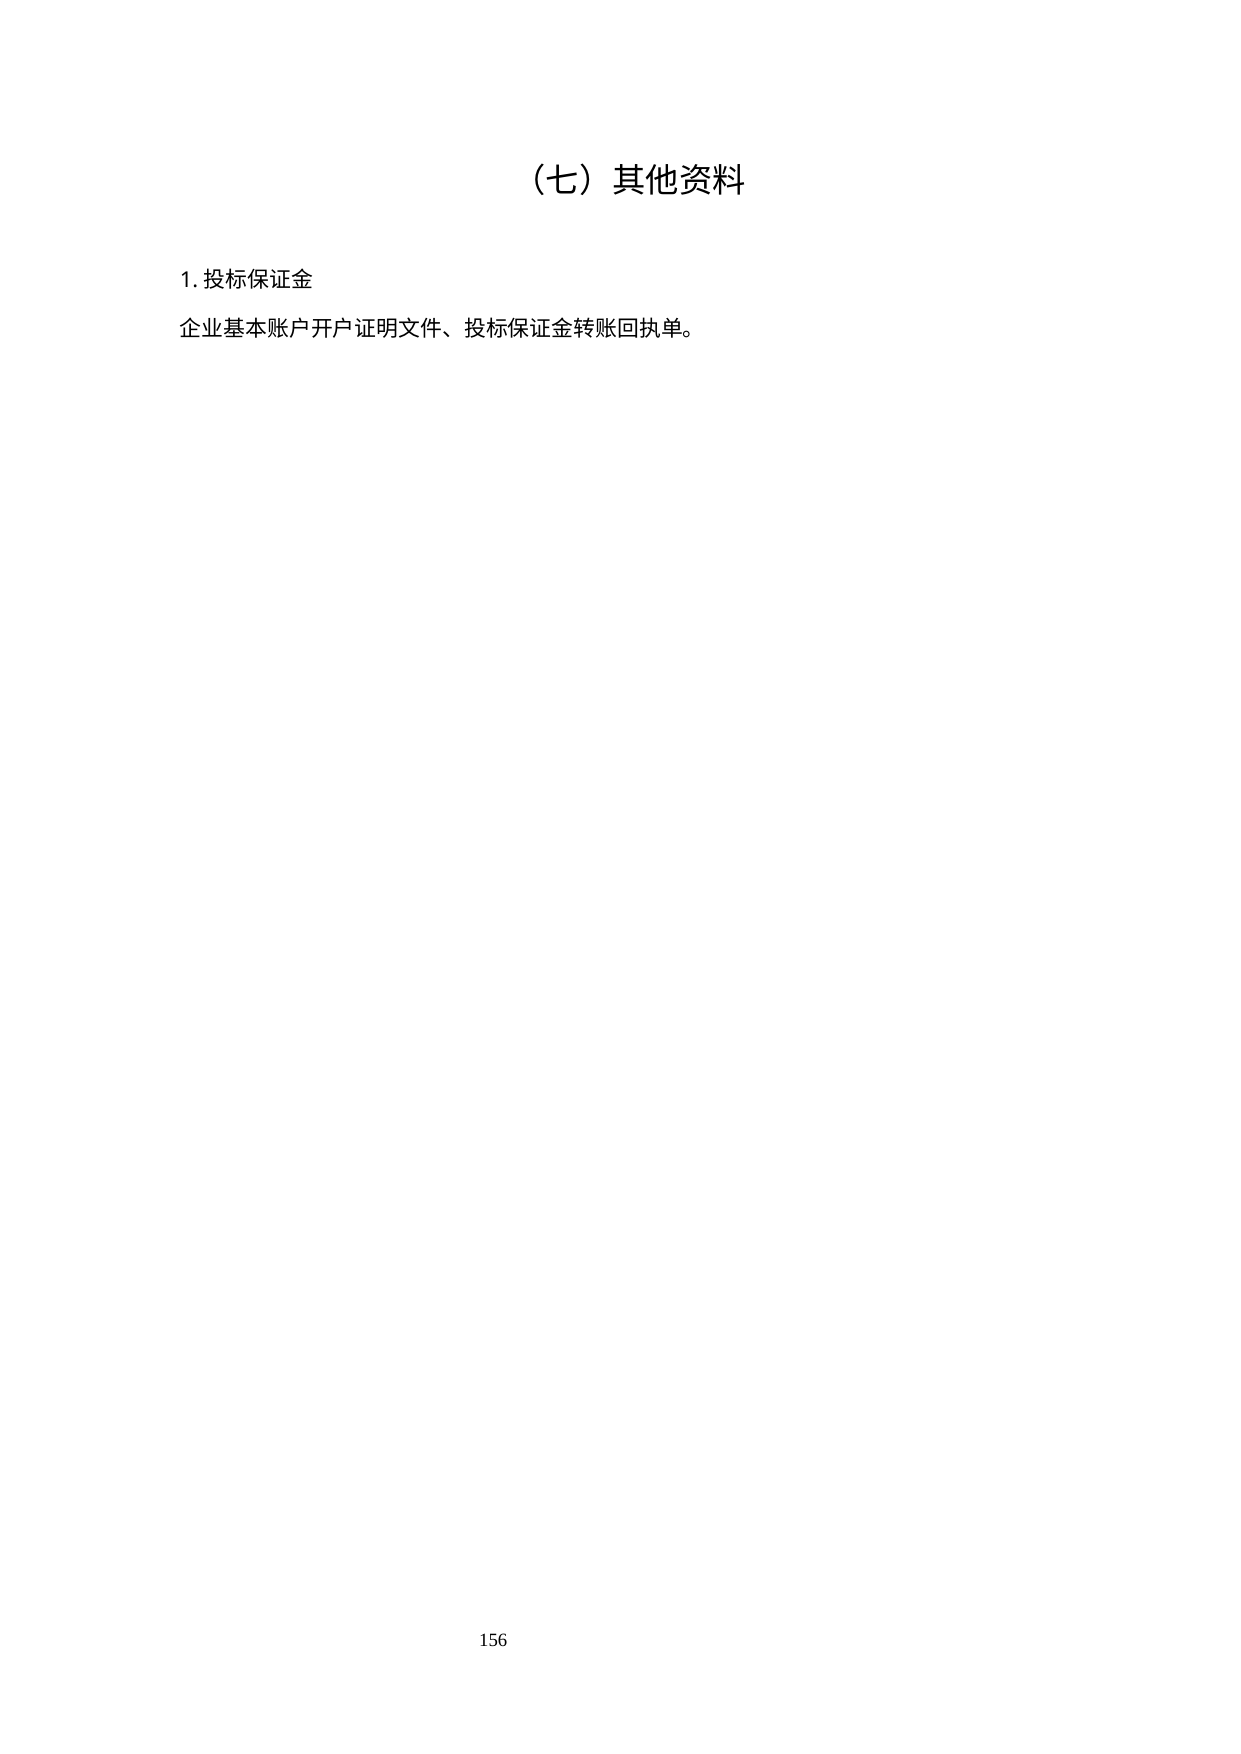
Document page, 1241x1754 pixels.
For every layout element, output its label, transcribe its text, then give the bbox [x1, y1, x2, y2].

text 1. 投标保证金 [136, 262, 1122, 294]
subtitle （七）其他资料 [136, 146, 1122, 211]
text 企业基本账户开户证明文件、投标保证金转账回执单。 [136, 310, 1122, 343]
